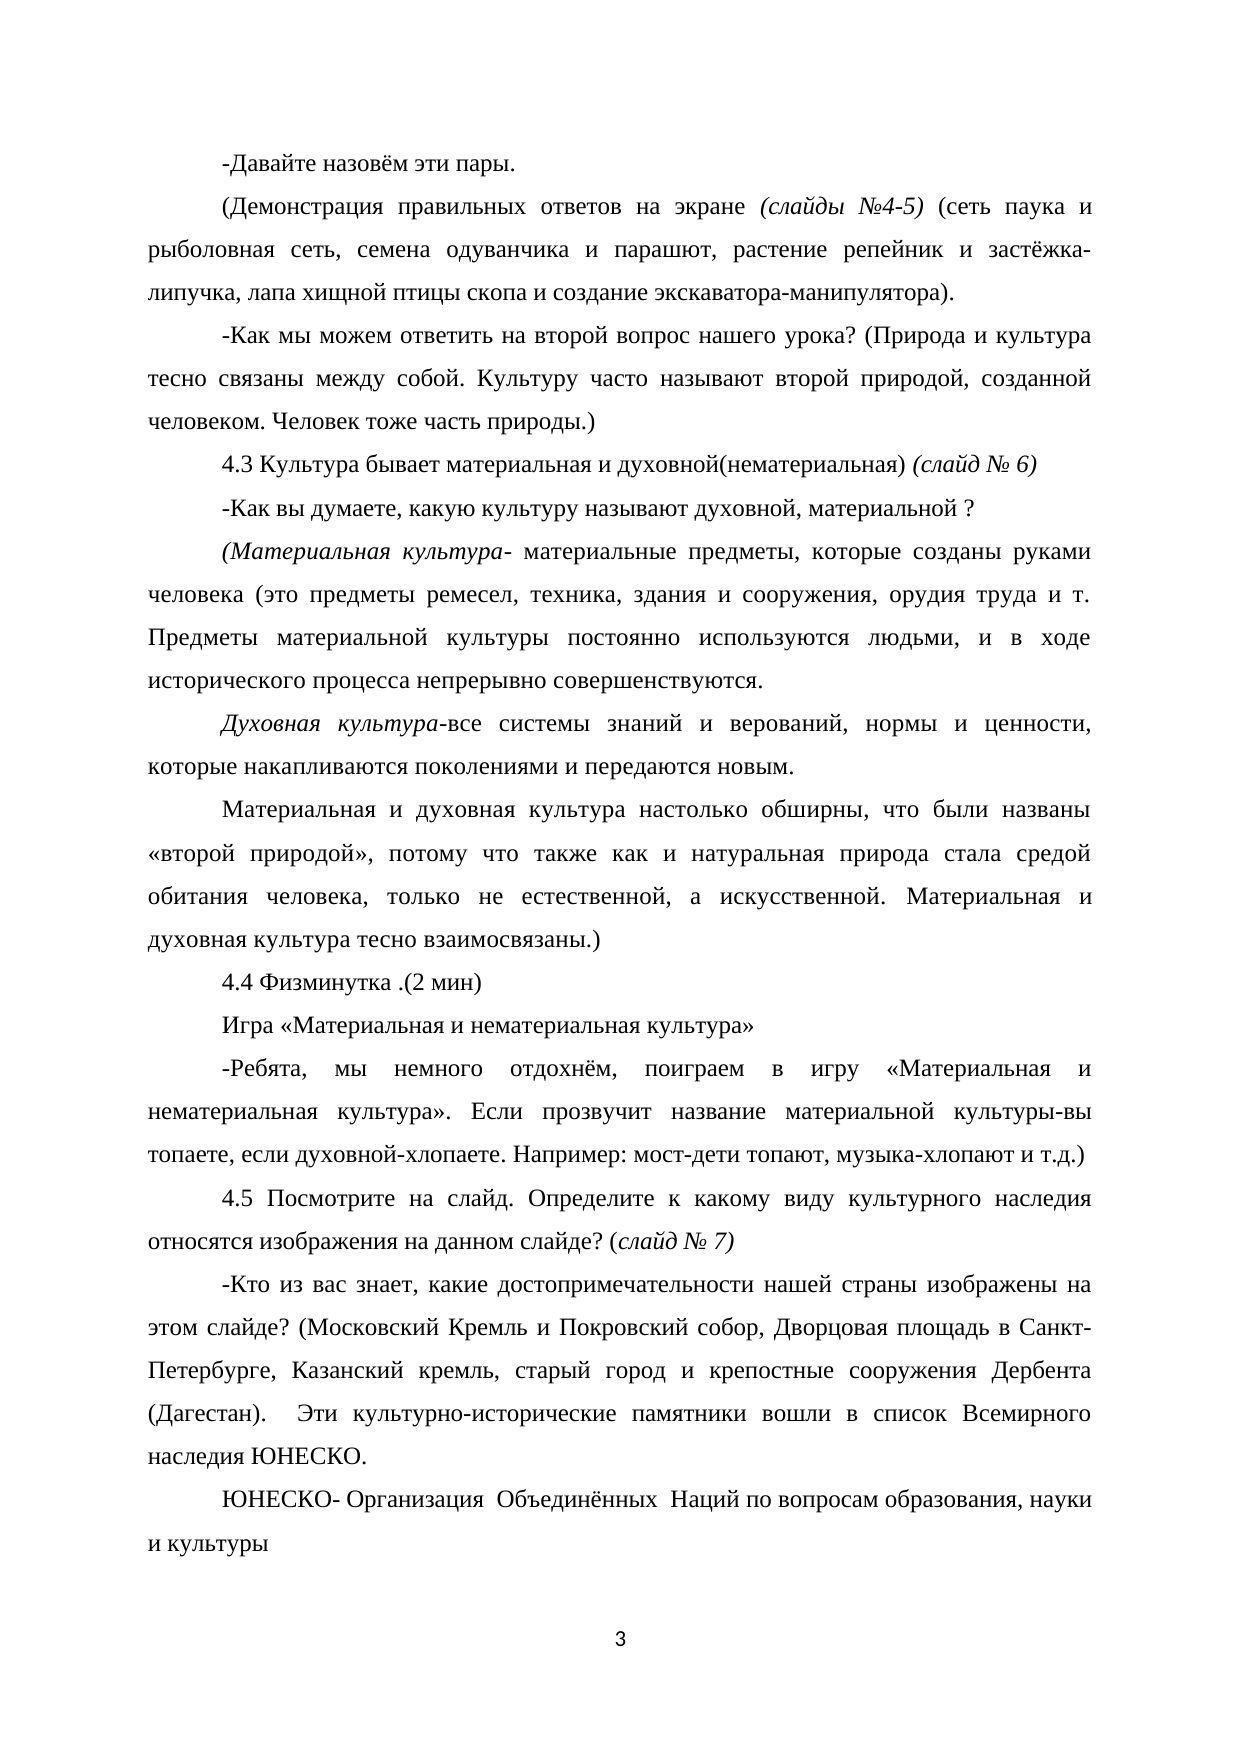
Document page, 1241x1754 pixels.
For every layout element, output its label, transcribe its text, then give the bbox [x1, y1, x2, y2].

text 4.5 Посмотрите на слайд. Определите к какому виду культурного наследия относятся изображения на данном слайде? (слайд № 7) [148, 1183, 1092, 1254]
text ЮНЕСКО- Организация Объединённых Наций по вопросам образования, науки и культуры [148, 1484, 1092, 1556]
text 4.3 Культура бывает материальная и духовной(нематериальная) (слайд № 6) [148, 449, 1092, 478]
text 4.4 Физминутка .(2 мин) [148, 967, 1092, 996]
text (Демонстрация правильных ответов на экране (слайды №4-5) (сеть паука и рыболовная сеть, семена одуванчика и парашют, растение репейник и застёжка-липучка, лапа хищной птицы скопа и создание экскаватора-манипулятора). [148, 191, 1092, 306]
text -Как мы можем ответить на второй вопрос нашего урока? (Природа и культура тесно связаны между собой. Культуру часто называют второй природой, созданной человеком. Человек тоже часть природы.) [148, 320, 1092, 435]
text -Кто из вас знает, какие достопримечательности нашей страны изображены на этом слайде? (Московский Кремль и Покровский собор, Дворцовая площадь в Санкт-Петербурге, Казанский кремль, старый город и крепостные сооружения Дербента (Дагестан). Эти культурно-исторические памятники вошли в список Всемирного наследия ЮНЕСКО. [148, 1269, 1092, 1470]
text -Как вы думаете, какую культуру называют духовной, материальной ? [148, 493, 1092, 521]
text -Давайте назовём эти пары. [148, 148, 1092, 176]
text (Материальная культура- материальные предметы, которые созданы руками человека (это предметы ремесел, техника, здания и сооружения, орудия труда и т. Предметы материальной культуры постоянно используются людьми, и в ходе исторического процесса непрерывно совершенствуются. [148, 536, 1092, 694]
text Игра «Материальная и нематериальная культура» [148, 1010, 1092, 1039]
text Духовная культура-все системы знаний и верований, нормы и ценности, которые накапливаются поколениями и передаются новым. [148, 708, 1092, 780]
text Материальная и духовная культура настолько обширны, что были названы «второй природой», потому что также как и натуральная природа стала средой обитания человека, только не естественной, а искусственной. Материальная и духовная культура тесно взаимосвязаны.) [148, 794, 1092, 953]
text -Ребята, мы немного отдохнём, поиграем в игру «Материальная и нематериальная культура». Если прозвучит название материальной культуры-вы топаете, если духовной-хлопаете. Например: мост-дети топают, музыка-хлопают и т.д.) [148, 1053, 1092, 1168]
